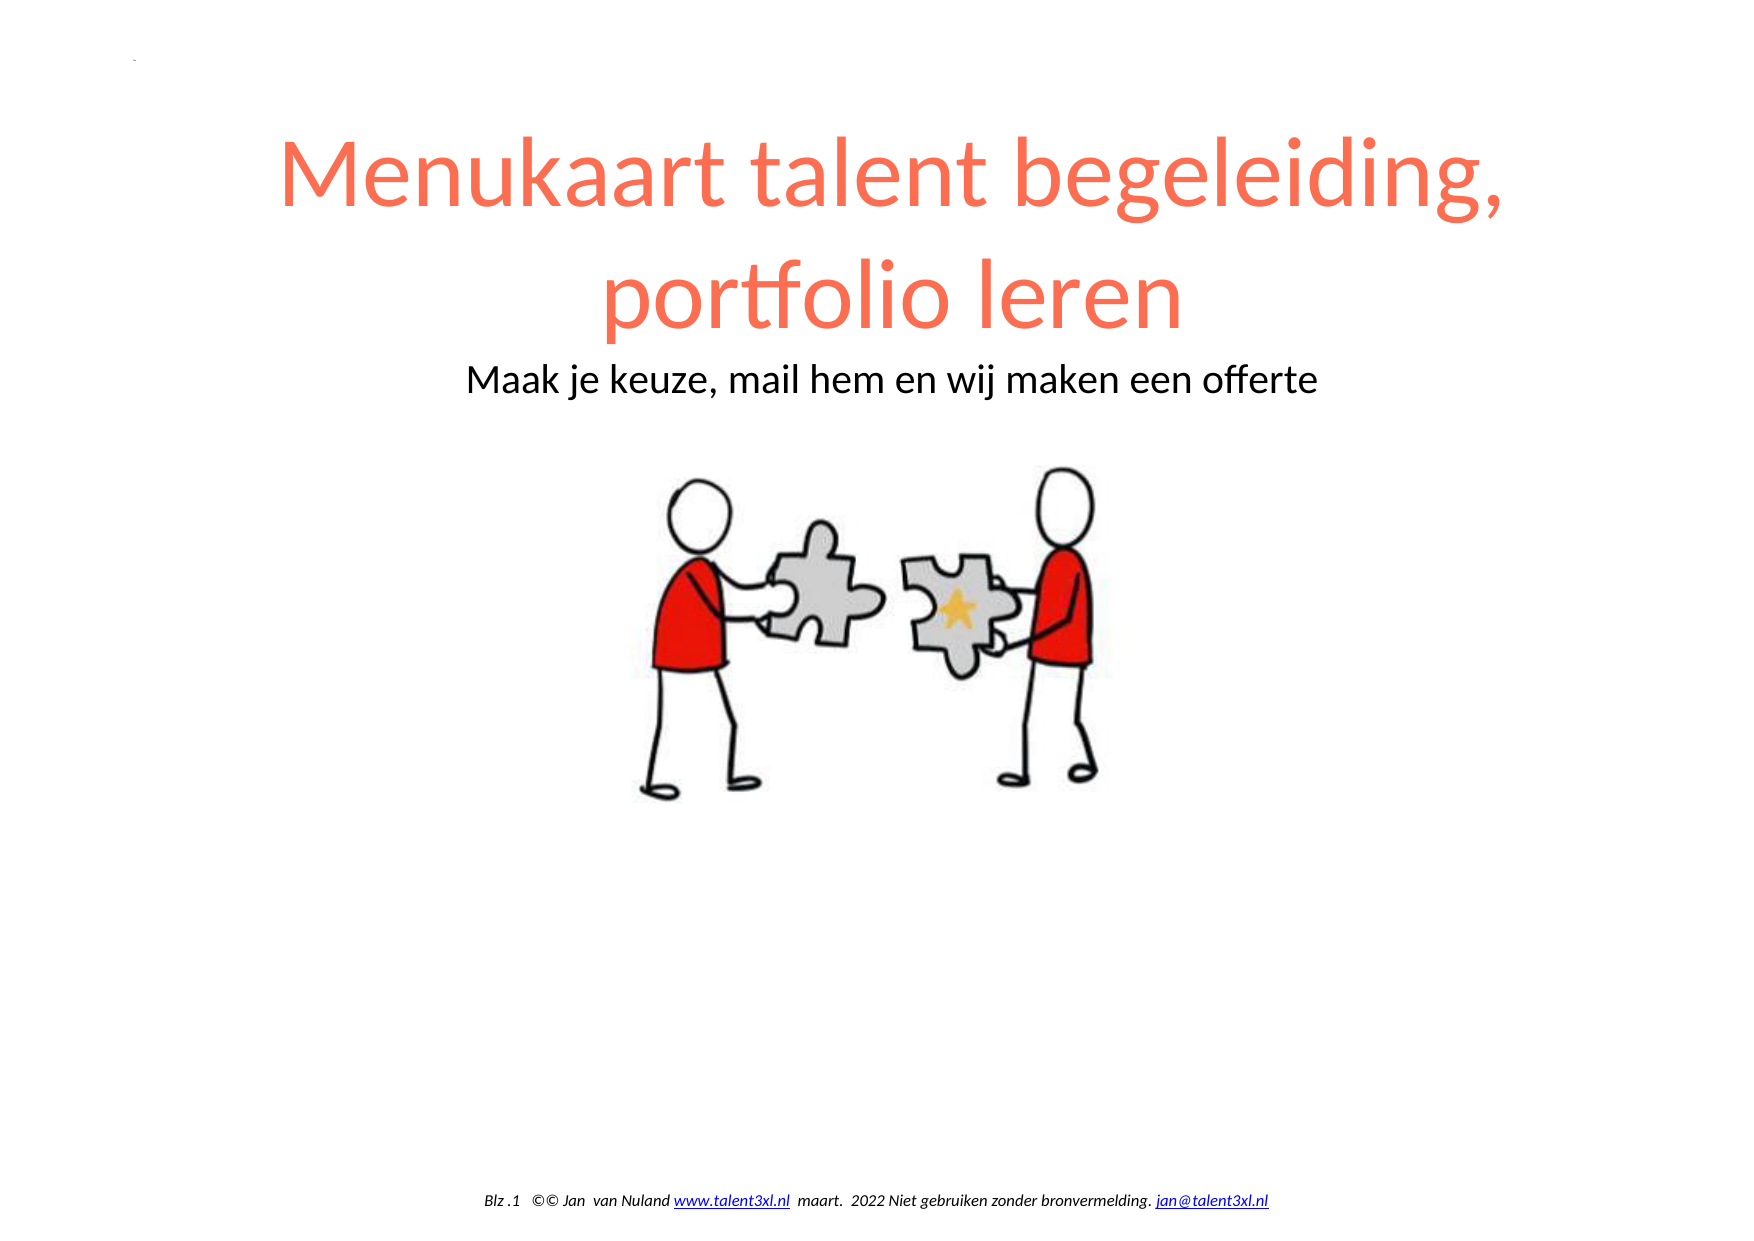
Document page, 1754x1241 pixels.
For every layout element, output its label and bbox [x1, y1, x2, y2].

picture [582, 403, 1202, 850]
